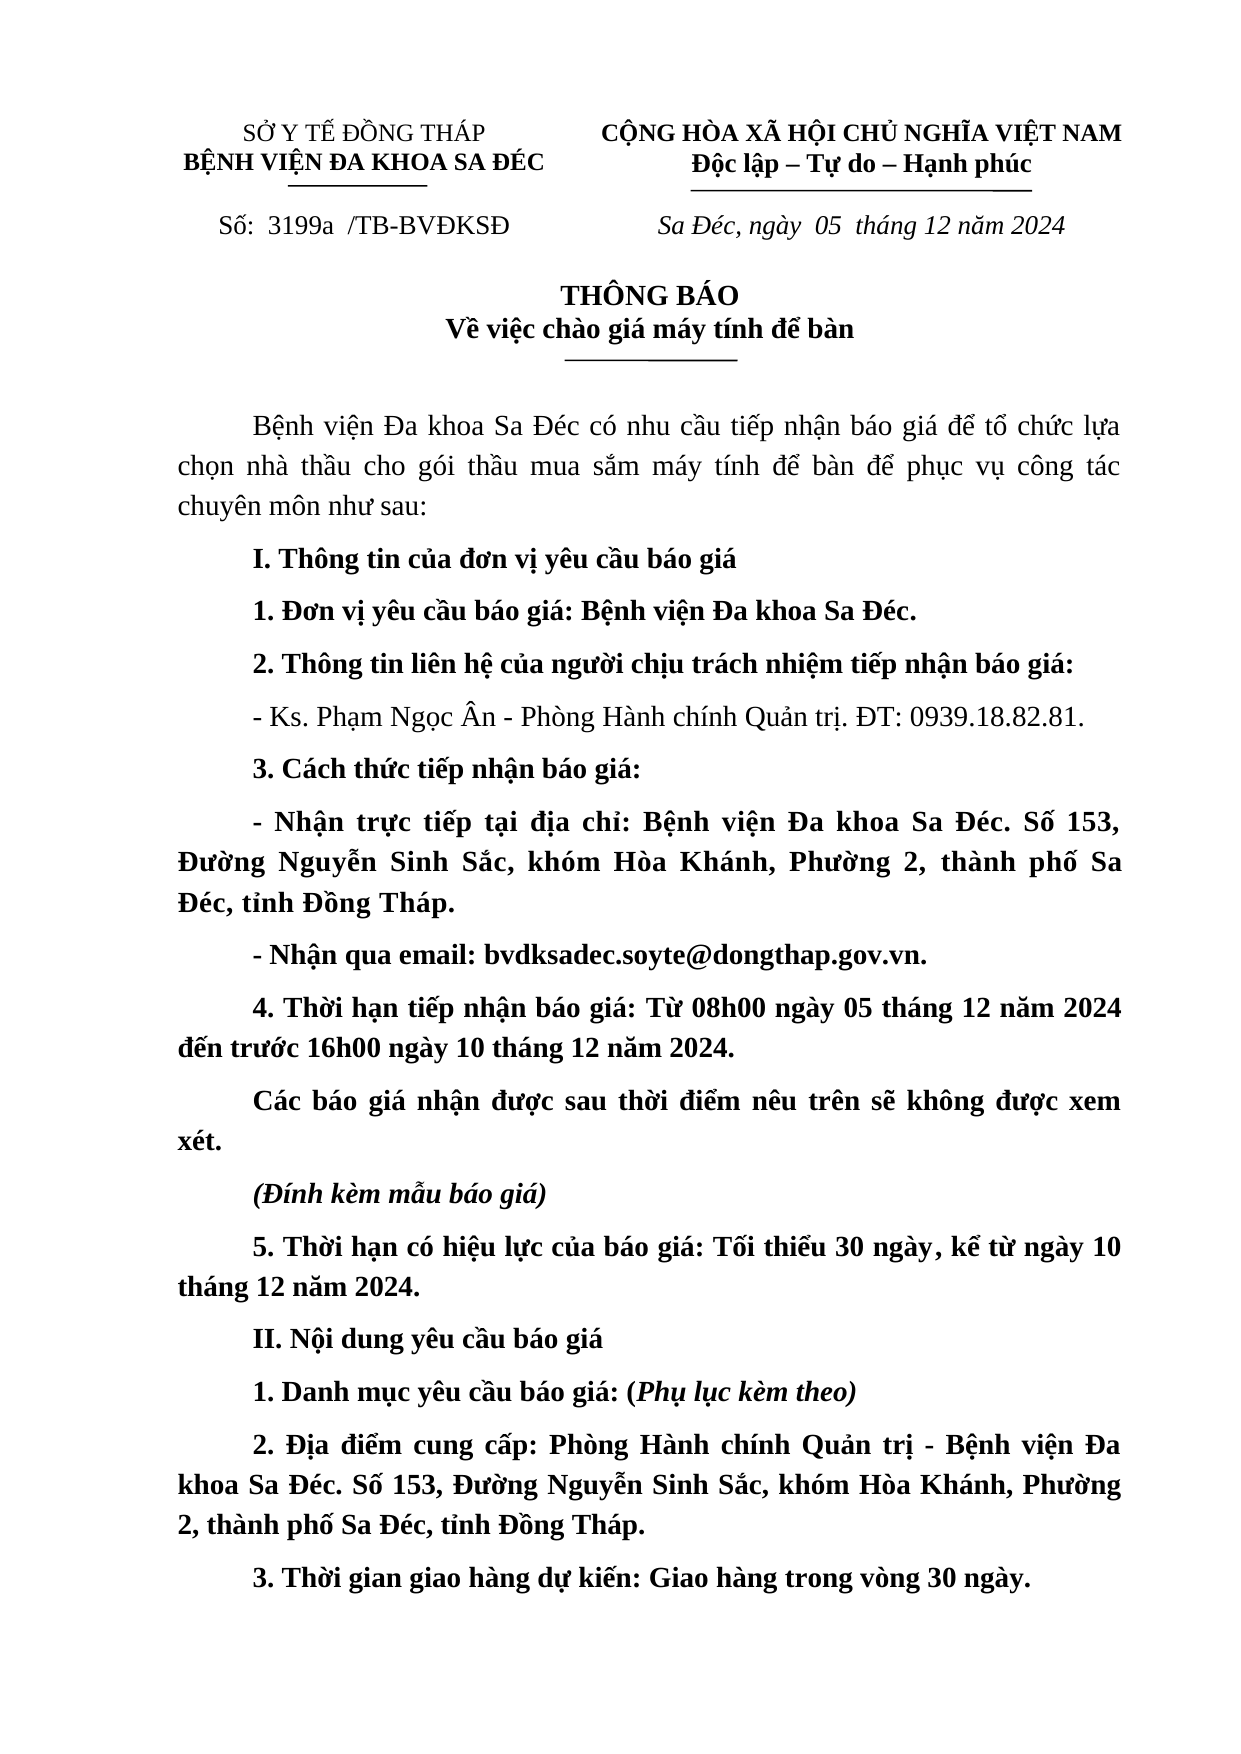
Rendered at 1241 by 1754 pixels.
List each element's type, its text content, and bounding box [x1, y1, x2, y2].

text 2. Địa điểm cung cấp: Phòng Hành chính Quản trị - Bệnh viện Đa khoa Sa Đéc. Số 153, Đường Nguyễn Sinh Sắc, khóm Hòa Khánh, Phường 2, thành phố Sa Đéc, tỉnh Đồng Tháp. [177, 1427, 1122, 1541]
text 2. Thông tin liên hệ của người chịu trách nhiệm tiếp nhận báo giá: [177, 646, 1122, 680]
text 5. Thời hạn có hiệu lực của báo giá: Tối thiểu 30 ngày, kể từ ngày 10 tháng 12 năm 2024. [177, 1229, 1122, 1302]
table_cell Độc lập – Tự do – Hạnh phúc [576, 147, 1147, 190]
text - Nhận trực tiếp tại địa chỉ: Bệnh viện Đa khoa Sa Đéc. Số 153, Đường Nguyễn Sinh Sắc, khóm Hòa Khánh, Phường 2, thành phố Sa Đéc, tỉnh Đồng Tháp. [177, 804, 1122, 918]
text Bệnh viện Đa khoa Sa Đéc có nhu cầu tiếp nhận báo giá để tổ chức lựa chọn nhà thầu cho gói thầu mua sắm máy tính để bàn để phục vụ công tác chuyên môn như sau: [177, 408, 1122, 522]
text I. Thông tin của đơn vị yêu cầu báo giá [177, 541, 1122, 574]
text 1. Danh mục yêu cầu báo giá: (Phụ lục kèm theo) [177, 1374, 1122, 1408]
text 3. Cách thức tiếp nhận báo giá: [177, 752, 1122, 785]
text - Nhận qua email: bvdksadec.soyte@dongthap.gov.vn. [177, 937, 1122, 971]
text 3. Thời gian giao hàng dự kiến: Giao hàng trong vòng 30 ngày. [177, 1560, 1122, 1594]
table_cell Số: 3199a /TB-BVĐKSĐ [152, 190, 576, 253]
text - Ks. Phạm Ngọc Ân - Phòng Hành chính Quản trị. ĐT: 0939.18.82.81. [177, 699, 1122, 732]
table_header CỘNG HÒA XÃ HỘI CHỦ NGHĨA VIỆT NAM [576, 118, 1147, 147]
text Các báo giá nhận được sau thời điểm nêu trên sẽ không được xem xét. [177, 1083, 1122, 1157]
text Về việc chào giá máy tính để bàn [177, 311, 1122, 345]
text (Đính kèm mẫu báo giá) [177, 1176, 1122, 1209]
text 1. Đơn vị yêu cầu báo giá: Bệnh viện Đa khoa Sa Đéc. [177, 593, 1122, 627]
table_header SỞ Y TẾ ĐỒNG THÁP [152, 118, 576, 147]
text THÔNG BÁO [177, 278, 1122, 311]
text 4. Thời hạn tiếp nhận báo giá: Từ 08h00 ngày 05 tháng 12 năm 2024 đến trước 16h00 ngày 10 tháng 12 năm 2024. [177, 990, 1122, 1064]
text II. Nội dung yêu cầu báo giá [177, 1322, 1122, 1355]
table_cell BỆNH VIỆN ĐA KHOA SA ĐÉC [152, 147, 576, 190]
table_cell Sa Đéc, ngày 05 tháng 12 năm 2024 [576, 190, 1147, 253]
